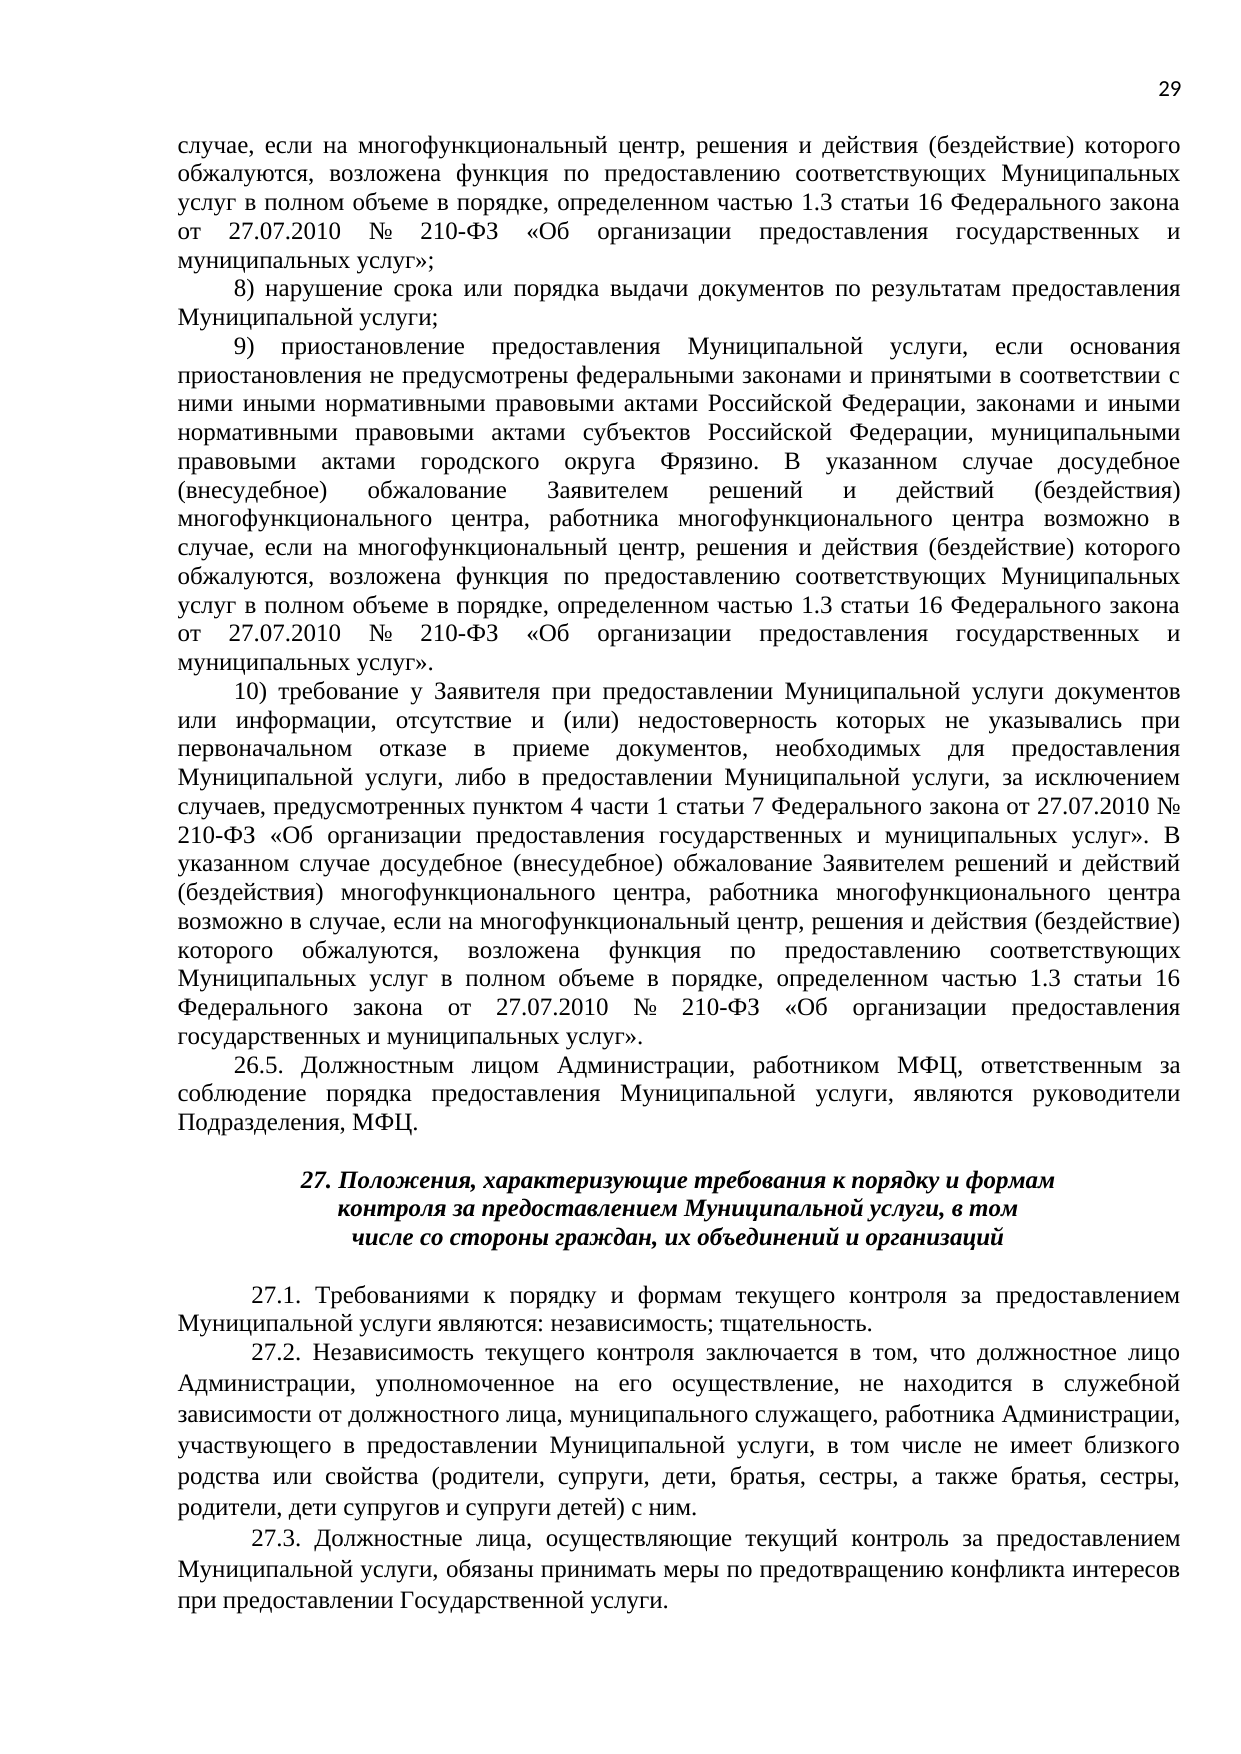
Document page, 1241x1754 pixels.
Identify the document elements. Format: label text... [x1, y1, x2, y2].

text 8) нарушение срока или порядка выдачи документов по результатам предоставления Муниципальной услуги; [177, 273, 1181, 331]
text 27.3. Должностные лица, осуществляющие текущий контроль за предоставлением Муниципальной услуги, обязаны принимать меры по предотвращению конфликта интересов при предоставлении Государственной услуги. [177, 1523, 1181, 1614]
title контроля за предоставлением Муниципальной услуги, в том [177, 1193, 1181, 1222]
text 27.2. Независимость текущего контроля заключается в том, что должностное лицо Администрации, уполномоченное на его осуществление, не находится в служебной зависимости от должностного лица, муниципального служащего, работника Администрации, участвующего в предоставлении Муниципальной услуги, в том числе не имеет близкого родства или свойства (родители, супруги, дети, братья, сестры, а также братья, сестры, родители, дети супругов и супруги детей) с ним. [177, 1337, 1181, 1521]
text 9) приостановление предоставления Муниципальной услуги, если основания приостановления не предусмотрены федеральными законами и принятыми в соответствии с ними иными нормативными правовыми актами Российской Федерации, законами и иными нормативными правовыми актами субъектов Российской Федерации, муниципальными правовыми актами городского округа Фрязино. В указанном случае досудебное (внесудебное) обжалование Заявителем решений и действий (бездействия) многофункционального центра, работника многофункционального центра возможно в случае, если на многофункциональный центр, решения и действия (бездействие) которого обжалуются, возложена функция по предоставлению соответствующих Муниципальных услуг в полном объеме в порядке, определенном частью 1.3 статьи 16 Федерального закона от 27.07.2010 № 210-ФЗ «Об организации предоставления государственных и муниципальных услуг». [177, 331, 1181, 676]
text 10) требование у Заявителя при предоставлении Муниципальной услуги документов или информации, отсутствие и (или) недостоверность которых не указывались при первоначальном отказе в приеме документов, необходимых для предоставления Муниципальной услуги, либо в предоставлении Муниципальной услуги, за исключением случаев, предусмотренных пунктом 4 части 1 статьи 7 Федерального закона от 27.07.2010 № 210-ФЗ «Об организации предоставления государственных и муниципальных услуг». В указанном случае досудебное (внесудебное) обжалование Заявителем решений и действий (бездействия) многофункционального центра, работника многофункционального центра возможно в случае, если на многофункциональный центр, решения и действия (бездействие) которого обжалуются, возложена функция по предоставлению соответствующих Муниципальных услуг в полном объеме в порядке, определенном частью 1.3 статьи 16 Федерального закона от 27.07.2010 № 210-ФЗ «Об организации предоставления государственных и муниципальных услуг». [177, 676, 1181, 1050]
title числе со стороны граждан, их объединений и организаций [177, 1222, 1181, 1251]
title 27. Положения, характеризующие требования к порядку и формам [177, 1165, 1181, 1193]
text 27.1. Требованиями к порядку и формам текущего контроля за предоставлением Муниципальной услуги являются: независимость; тщательность. [177, 1280, 1181, 1337]
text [177, 130, 1181, 273]
text 26.5. Должностным лицом Администрации, работником МФЦ, ответственным за соблюдение порядка предоставления Муниципальной услуги, являются руководители Подразделения, МФЦ. [177, 1050, 1181, 1136]
